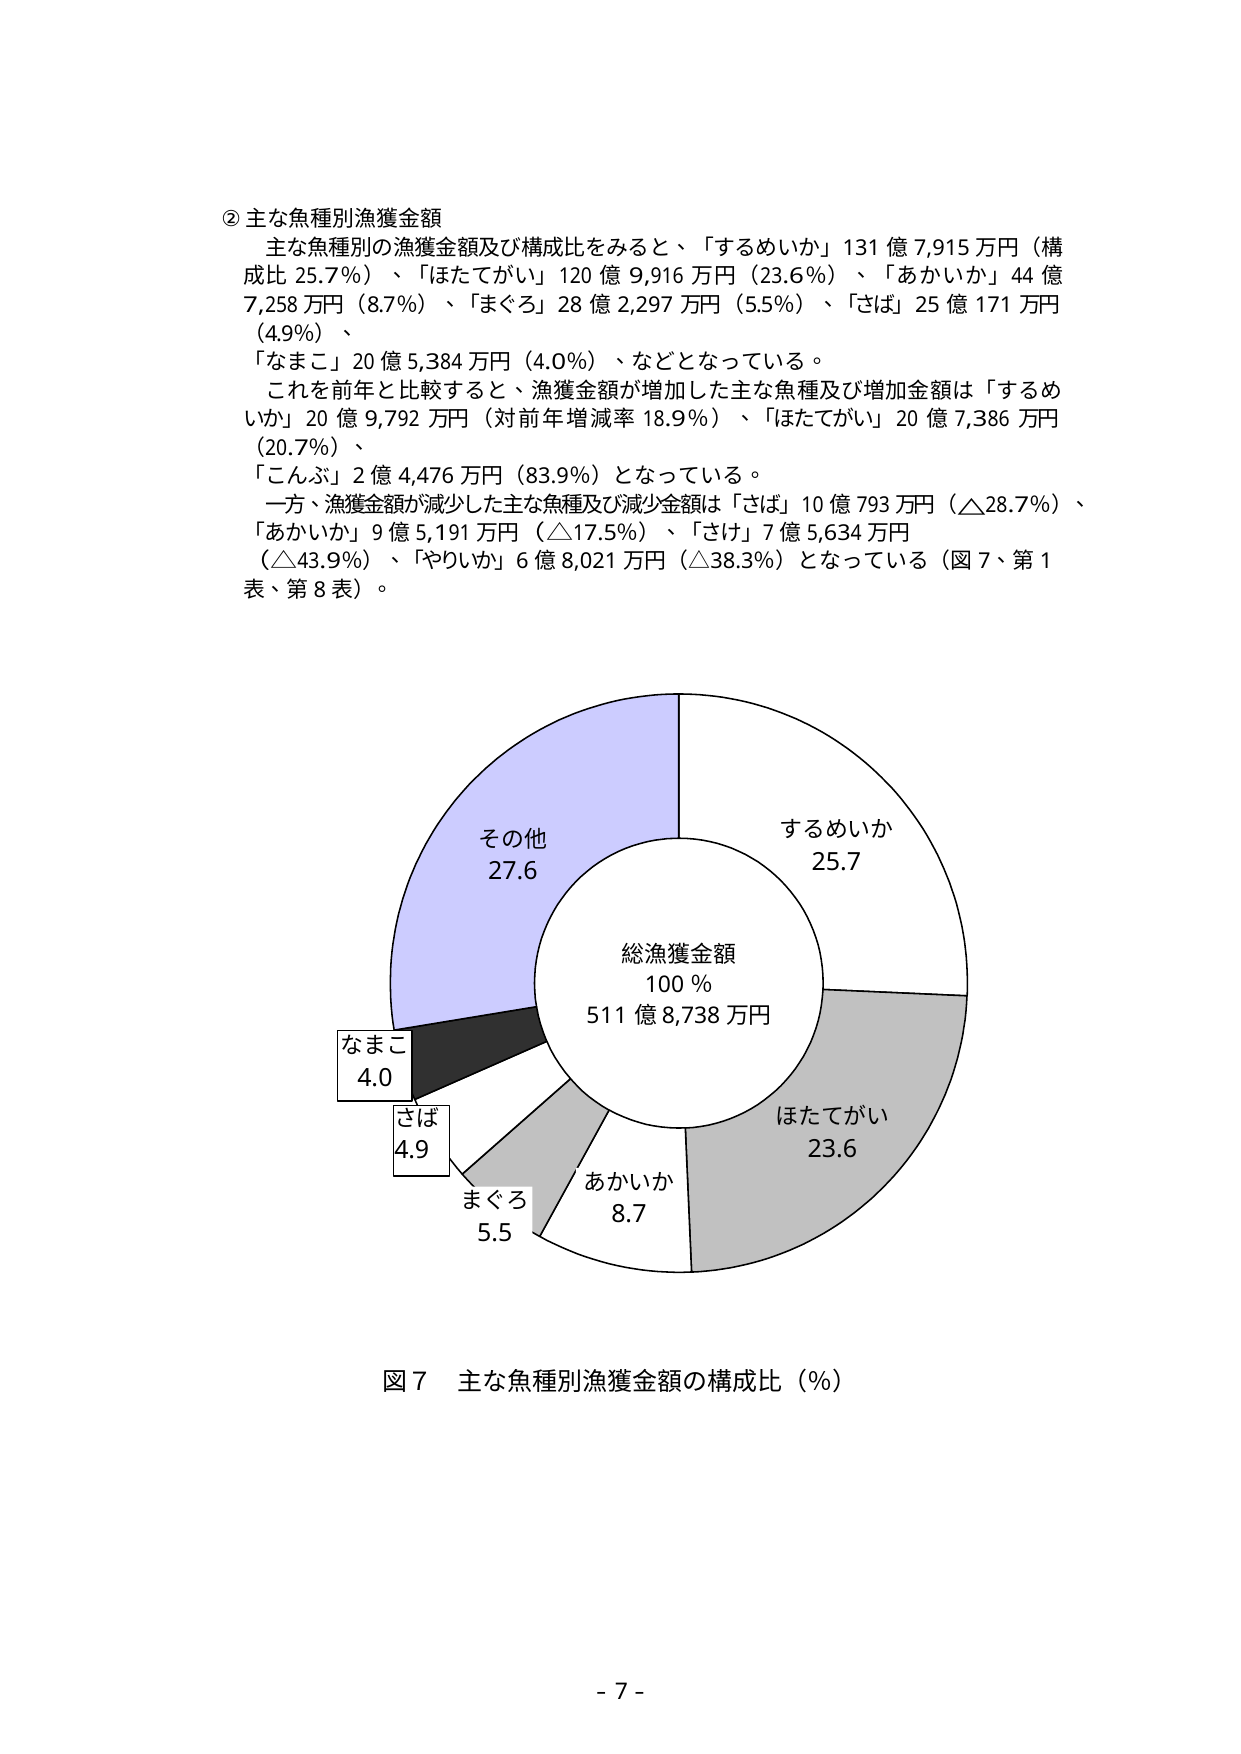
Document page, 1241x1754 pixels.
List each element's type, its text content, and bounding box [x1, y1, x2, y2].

text これを前年と比較すると、漁獲金額が増加した主な魚種及び増加金額は「するめいか」20 億9,792 万円（対前年増減率18.9％）、「ほたてがい」20 億7,386 万円（20.7％）、 [243, 376, 1064, 461]
text 「あかいか」9 億 5,191 万円（△17.5％）、「さけ」7 億 5,634 万円（△43.9％）、「やりいか」6 億 8,021 万円（△38.3％）となっている（図 7、第 1 表、第 8 表）。 [243, 518, 1063, 604]
text 一方、漁獲金額が減少した主な魚種及び減少金額は「さば」10 億793 万円（△28.7％）、 [265, 489, 1144, 518]
text 「なまこ」20 億 5,384 万円（4.0％）、などとなっている。 [243, 347, 1144, 375]
text 「こんぶ」2 億 4,476 万円（83.9％）となっている。 [243, 461, 1144, 489]
subtitle 図７ 主な魚種別漁獲金額の構成比（％） [383, 1363, 1144, 1397]
text ②主な魚種別漁獲金額 [221, 204, 1144, 233]
text 主な魚種別の漁獲金額及び構成比をみると、「するめいか」131 億 7,915 万円（構成比 25.7％）、「ほたてがい」120 億 9,916 万円（23.6％）、「あかいか」44 億 7,258万円（8.7％）、「まぐろ」28 億 2,297 万円（5.5％）、「さば」25 億 171 万円（4.9％）、 [243, 233, 1063, 347]
